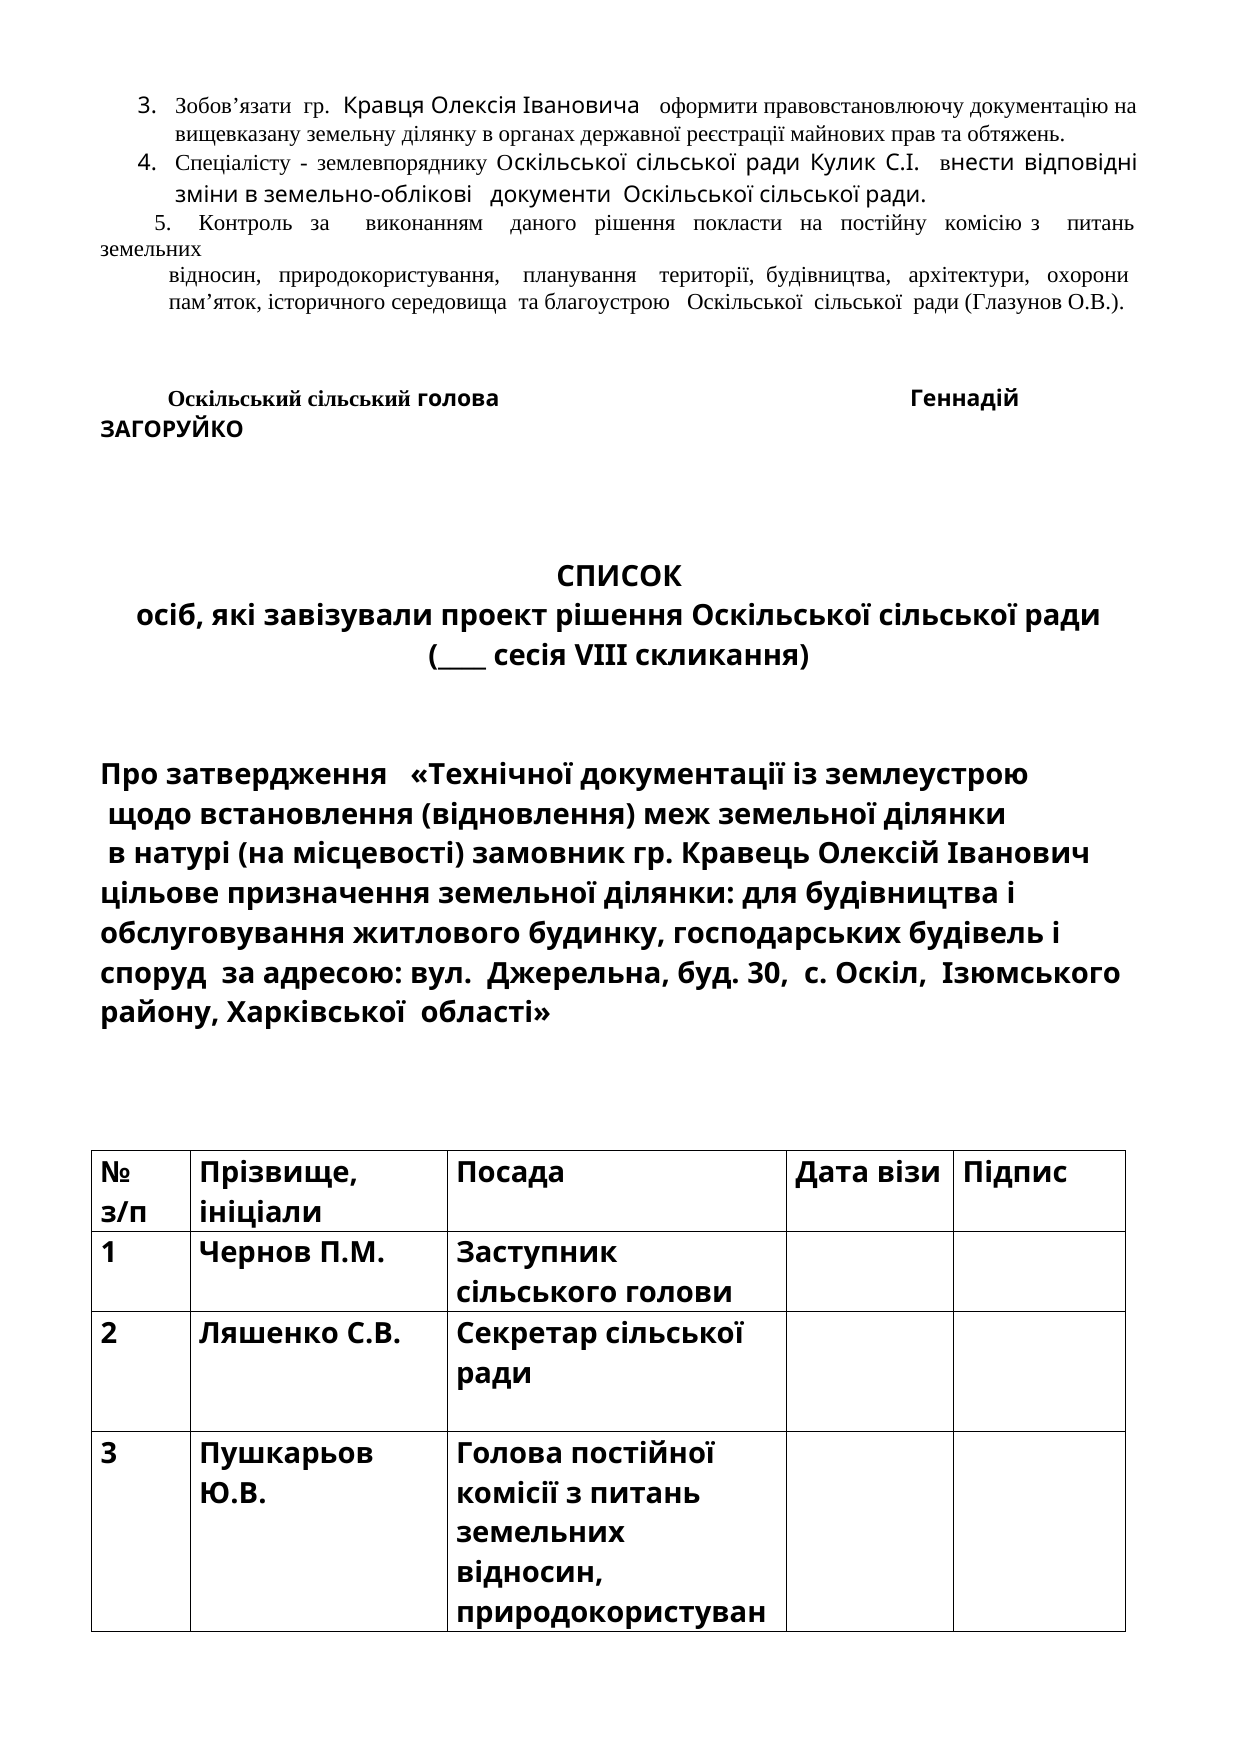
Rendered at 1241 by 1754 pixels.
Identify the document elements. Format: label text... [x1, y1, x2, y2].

text в натурі (на місцевості) замовник гр. Кравець Олексій Іванович [100, 833, 1137, 872]
table_cell [954, 1232, 1125, 1311]
text Про затвердження «Технічної документації із землеустрою [100, 753, 1137, 793]
table_cell [787, 1232, 953, 1311]
text споруд за адресою: вул. Джерельна, буд. 30, с. Оскіл, Ізюмського [100, 952, 1137, 992]
table_header № з/п [92, 1151, 190, 1231]
table_cell [954, 1312, 1125, 1431]
table_cell Секретар сільської ради [448, 1312, 786, 1431]
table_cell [448, 1432, 786, 1631]
table_cell Заступник сільського голови [448, 1232, 786, 1311]
text пам’яток, історичного середовища та благоустрою Оскільської сільської ради (Глазунов О.В.). [100, 288, 1137, 314]
text осіб, які завізували проект рішення Оскільської сільської ради [100, 595, 1137, 634]
text району, Харківської області» [100, 992, 1137, 1031]
table_cell [787, 1312, 953, 1431]
table_cell Пушкарьов Ю.В. [191, 1432, 447, 1631]
table_header Дата візи [787, 1151, 953, 1231]
text цільове призначення земельної ділянки: для будівництва і [100, 872, 1137, 912]
text 5. Контроль за виконанням даного рішення покласти на постійну комісію з питань земельних [100, 209, 1137, 261]
list Спеціалісту - землевпоряднику Оскільської сільської ради Кулик С.І. внести відповідні зміни в земельно-облікові документи Оскільської сільської ради. [137, 146, 1137, 209]
table_cell 1 [92, 1232, 190, 1311]
table_cell [954, 1432, 1125, 1631]
text щодо встановлення (відновлення) меж земельної ділянки [100, 793, 1137, 833]
list Зобов’язати гр. Кравця Олексія Івановича оформити правовстановлюючу документацію на вищевказану земельну ділянку в органах державної реєстрації майнових прав та обтяжень. [137, 89, 1137, 146]
text СПИСОК [100, 555, 1137, 595]
table_header Прізвище, ініціали [191, 1151, 447, 1231]
text Оскільський сільський голова Геннадій ЗАГОРУЙКО [100, 382, 1137, 444]
table_cell 2 [92, 1312, 190, 1431]
table_cell Чернов П.М. [191, 1232, 447, 1311]
table_cell [787, 1432, 953, 1631]
table_header Підпис [954, 1151, 1125, 1231]
table_cell Ляшенко С.В. [191, 1312, 447, 1431]
table_header Посада [448, 1151, 786, 1231]
table_cell 3 [92, 1432, 190, 1631]
text (____ сесія VIІІ скликання) [100, 634, 1137, 674]
text обслуговування житлового будинку, господарських будівель і [100, 912, 1137, 952]
text відносин, природокористування, планування території, будівництва, архітектури, охорони [100, 261, 1137, 288]
